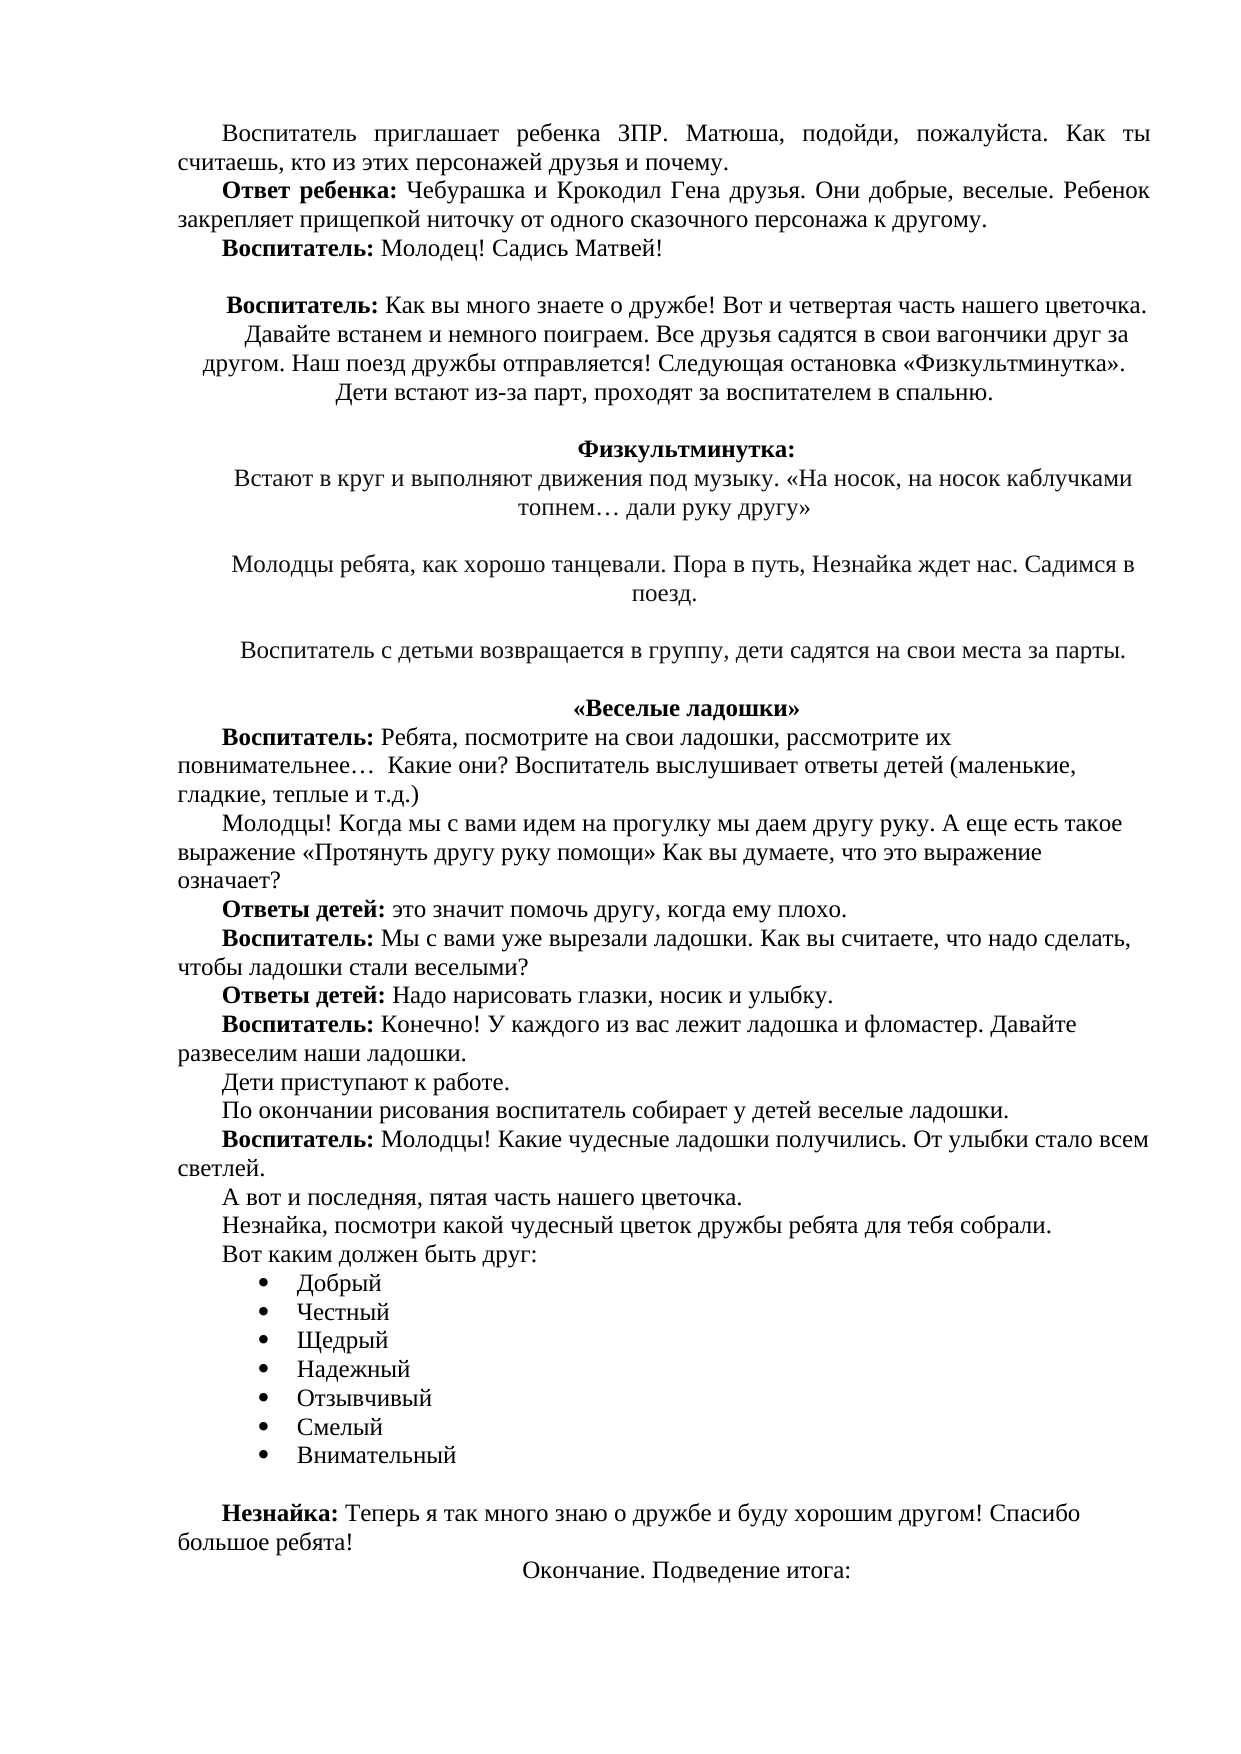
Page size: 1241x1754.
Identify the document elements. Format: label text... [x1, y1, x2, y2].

list Отзывчивый [259, 1383, 1152, 1412]
text Ответы детей: это значит помочь другу, когда ему плохо. [177, 894, 1152, 923]
text «Веселые ладошки» [177, 693, 1152, 722]
text Воспитатель: Молодцы! Какие чудесные ладошки получились. От улыбки стало всем светлей. [177, 1124, 1152, 1182]
text Молодцы ребята, как хорошо танцевали. Пора в путь, Незнайка ждет нас. Садимся в поезд. [177, 549, 1152, 607]
text Воспитатель: Мы с вами уже вырезали ладошки. Как вы считаете, что надо сделать, чтобы ладошки стали веселыми? [177, 923, 1152, 981]
text Окончание. Подведение итога: [177, 1556, 1152, 1584]
text Воспитатель: Конечно! У каждого из вас лежит ладошка и фломастер. Давайте развеселим наши ладошки. [177, 1009, 1152, 1067]
list Честный [259, 1297, 1152, 1326]
text Незнайка, посмотри какой чудесный цветок дружбы ребята для тебя собрали. [177, 1211, 1152, 1239]
text По окончании рисования воспитатель собирает у детей веселые ладошки. [177, 1096, 1152, 1124]
text Физкультминутка: [177, 434, 1152, 463]
list Щедрый [259, 1326, 1152, 1354]
text Воспитатель: Как вы много знаете о дружбе! Вот и четвертая часть нашего цветочка. [177, 291, 1152, 319]
text Ответ ребенка: Чебурашка и Крокодил Гена друзья. Они добрые, веселые. Ребенок закрепляет прищепкой ниточку от одного сказочного персонажа к другому. [177, 176, 1152, 233]
list Смелый [259, 1412, 1152, 1441]
text Ответы детей: Надо нарисовать глазки, носик и улыбку. [177, 981, 1152, 1009]
text Воспитатель: Молодец! Садись Матвей! [177, 233, 1152, 262]
list Внимательный [259, 1441, 1152, 1469]
text Дети приступают к работе. [177, 1067, 1152, 1096]
text Встают в круг и выполняют движения под музыку. «На носок, на носок каблучками топнем… дали руку другу» [177, 463, 1152, 521]
text Воспитатель с детьми возвращается в группу, дети садятся на свои места за парты. [177, 636, 1152, 664]
text А вот и последняя, пятая часть нашего цветочка. [177, 1182, 1152, 1211]
text Давайте встанем и немного поиграем. Все друзья садятся в свои вагончики друг за другом. Наш поезд дружбы отправляется! Следующая остановка «Физкультминутка». Дети встают из-за парт, проходят за воспитателем в спальню. [177, 319, 1152, 406]
text Вот каким должен быть друг: [177, 1239, 1152, 1268]
text Молодцы! Когда мы с вами идем на прогулку мы даем другу руку. А еще есть такое выражение «Протянуть другу руку помощи» Как вы думаете, что это выражение означает? [177, 808, 1152, 894]
text Воспитатель: Ребята, посмотрите на свои ладошки, рассмотрите их повнимательнее… Какие они? Воспитатель выслушивает ответы детей (маленькие, гладкие, теплые и т.д.) [177, 722, 1152, 808]
text Незнайка: Теперь я так много знаю о дружбе и буду хорошим другом! Спасибо большое ребята! [177, 1498, 1152, 1556]
list Надежный [259, 1354, 1152, 1383]
list Добрый [259, 1268, 1152, 1297]
text Воспитатель приглашает ребенка ЗПР. Матюша, подойди, пожалуйста. Как ты считаешь, кто из этих персонажей друзья и почему. [177, 118, 1152, 176]
